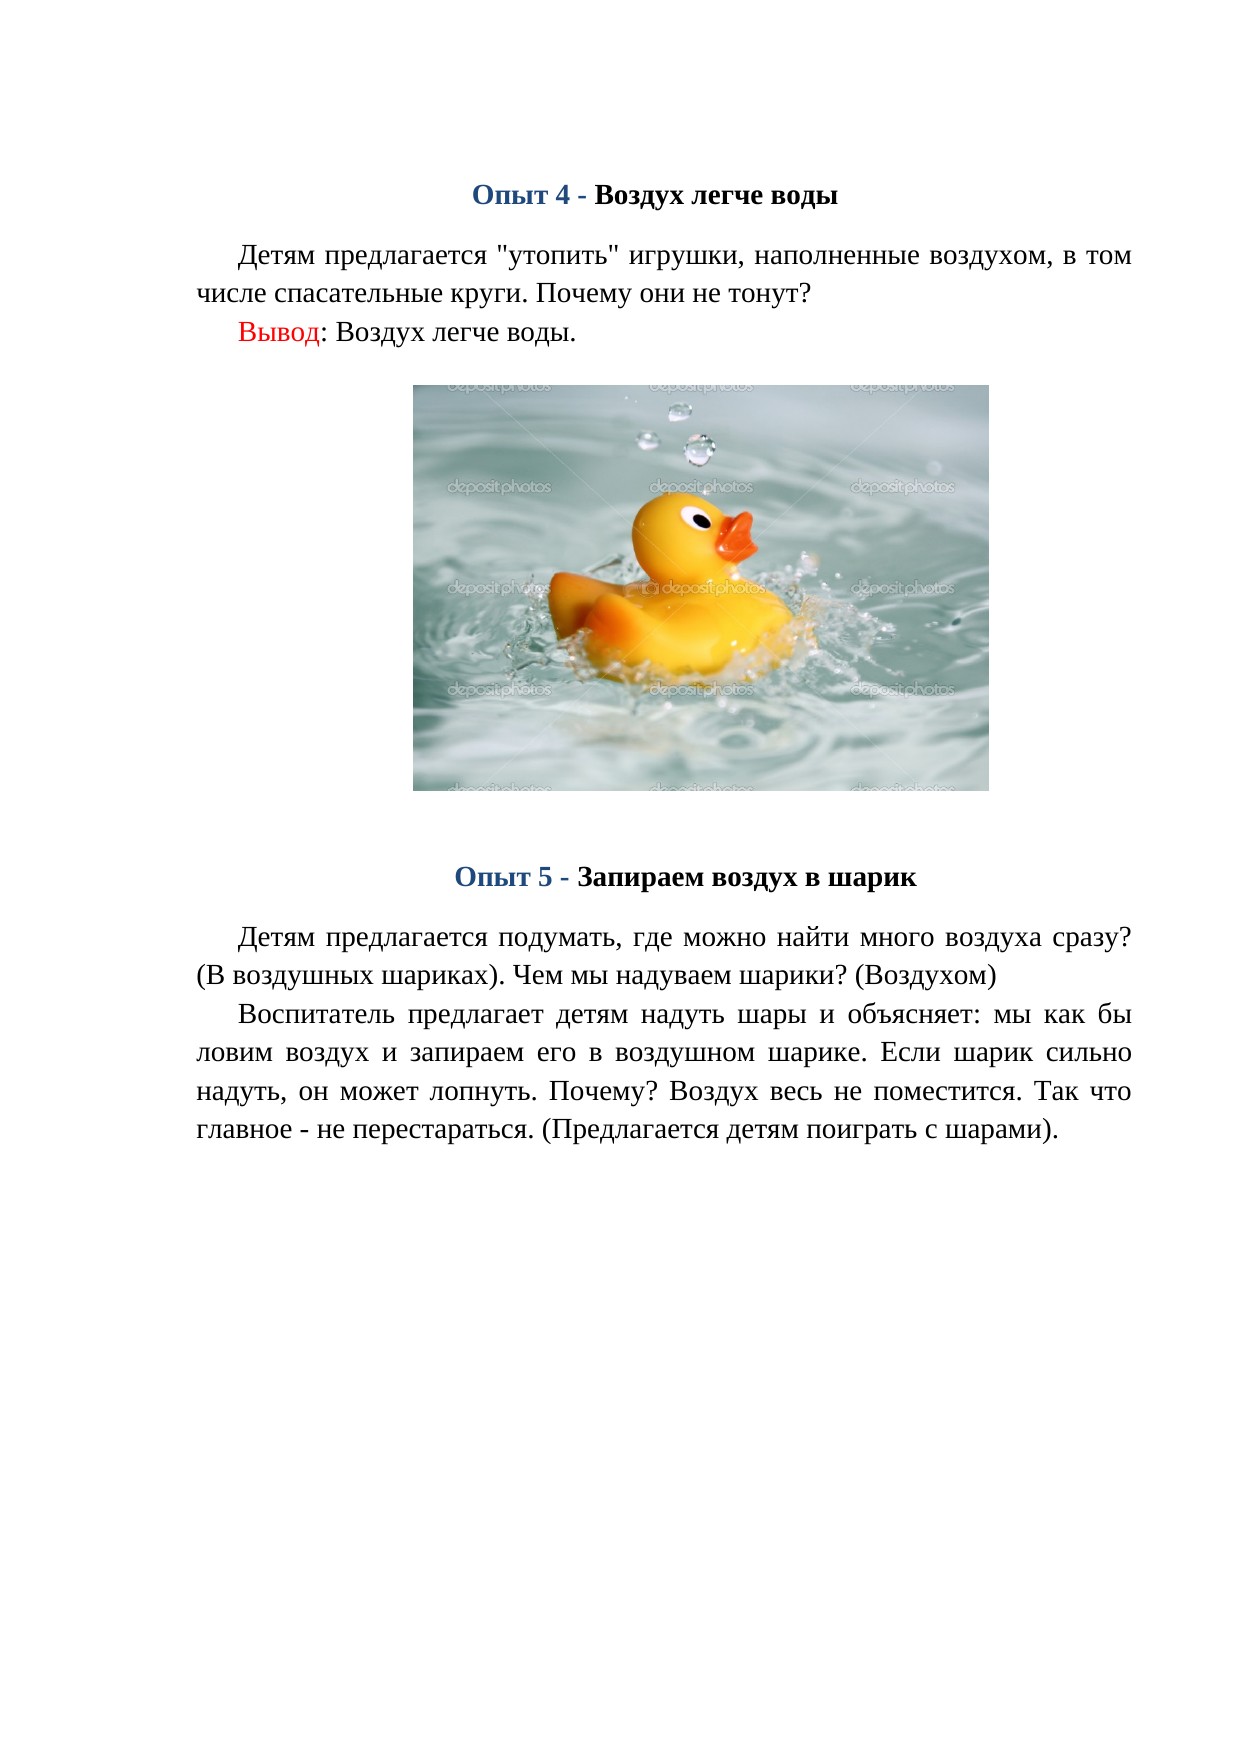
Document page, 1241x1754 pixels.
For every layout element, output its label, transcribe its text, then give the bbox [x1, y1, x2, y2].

text Опыт 4 - Воздух легче воды [177, 177, 1133, 211]
text Воспитатель предлагает детям надуть шары и объясняет: мы как бы ловим воздух и запираем его в воздушном шарике. Если шарик сильно надуть, он может лопнуть. Почему? Воздух весь не поместится. Так что главное - не перестараться. (Предлагается детям поиграть с шарами). [196, 996, 1133, 1145]
text Детям предлагается подумать, где можно найти много воздуха сразу? (В воздушных шариках). Чем мы надуваем шарики? (Воздухом) [196, 919, 1133, 991]
picture [413, 385, 989, 791]
text Детям предлагается "утопить" игрушки, наполненные воздухом, в том числе спасательные круги. Почему они не тонут? [196, 237, 1133, 309]
text Опыт 5 - Запираем воздух в шарик [196, 859, 1133, 893]
text Вывод: Воздух легче воды. [196, 314, 1133, 347]
